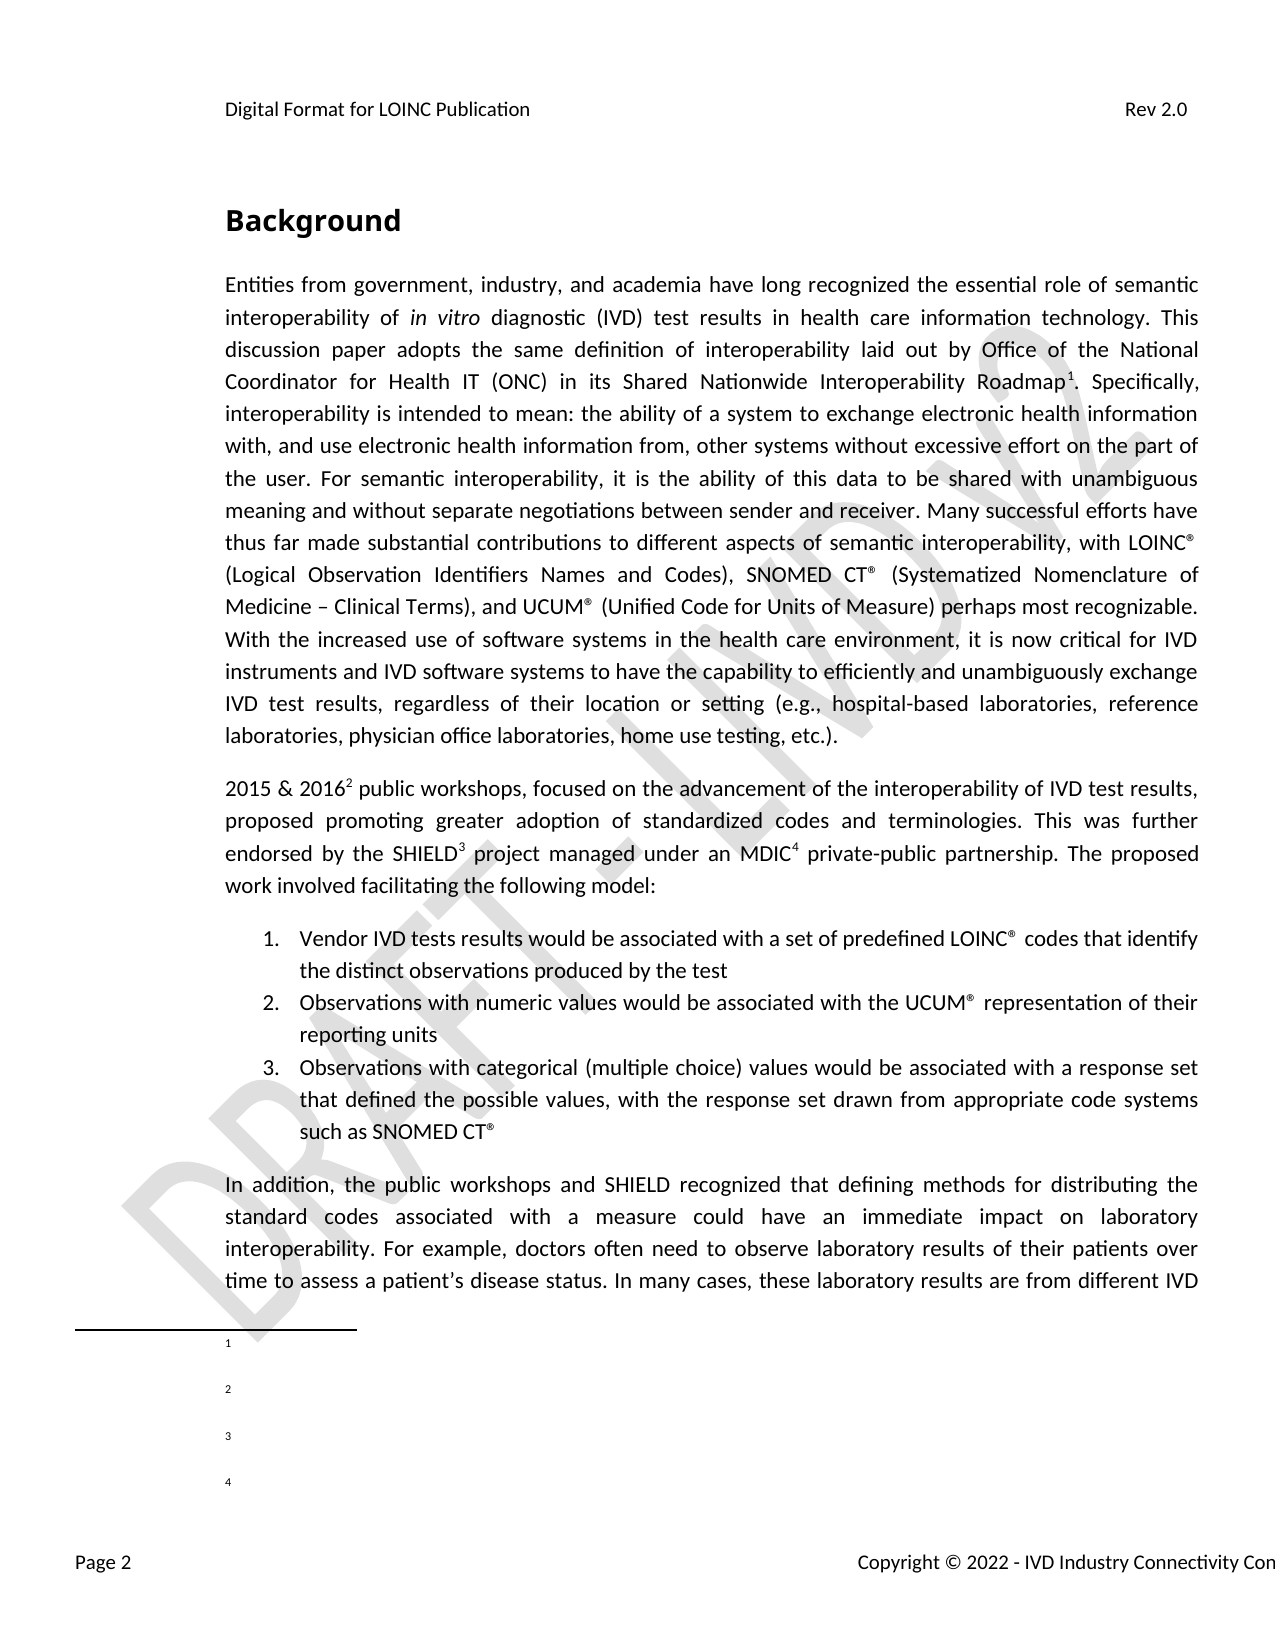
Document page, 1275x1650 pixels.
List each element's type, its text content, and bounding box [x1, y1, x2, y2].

text 2015 & 2016 public workshops, focused on the advancement of the interoperability of IVD test results, proposed promoting greater adoption of standardized codes and terminologies. This was further endorsed by the SHIELD project managed under an MDIC private-public partnership. The proposed work involved facilitating the following model: [225, 774, 1200, 899]
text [225, 1170, 1200, 1294]
subtitle Background [225, 200, 1200, 240]
text Entities from government, industry, and academia have long recognized the essential role of semantic interoperability of in vitro diagnostic (IVD) test results in health care information technology. This discussion paper adopts the same definition of interoperability laid out by Office of the National Coordinator for Health IT (ONC) in its Shared Nationwide Interoperability Roadmap. Specifically, interoperability is intended to mean: the ability of a system to exchange electronic health information with, and use electronic health information from, other systems without excessive effort on the part of the user. For semantic interoperability, it is the ability of this data to be shared with unambiguous meaning and without separate negotiations between sender and receiver. Many successful efforts have thus far made substantial contributions to different aspects of semantic interoperability, with LOINC® (Logical Observation Identifiers Names and Codes), SNOMED CT® (Systematized Nomenclature of Medicine – Clinical Terms), and UCUM® (Unified Code for Units of Measure) perhaps most recognizable. With the increased use of software systems in the health care environment, it is now critical for IVD instruments and IVD software systems to have the capability to efficiently and unambiguously exchange IVD test results, regardless of their location or setting (e.g., hospital-based laboratories, reference laboratories, physician office laboratories, home use testing, etc.). [225, 271, 1200, 749]
list Observations with categorical (multiple choice) values would be associated with a response set that defined the possible values, with the response set drawn from appropriate code systems such as SNOMED CT® [262, 1053, 1200, 1145]
list Observations with numeric values would be associated with the UCUM® representation of their reporting units [262, 988, 1200, 1048]
list Vendor IVD tests results would be associated with a set of predefined LOINC® codes that identify the distinct observations produced by the test [262, 924, 1200, 984]
